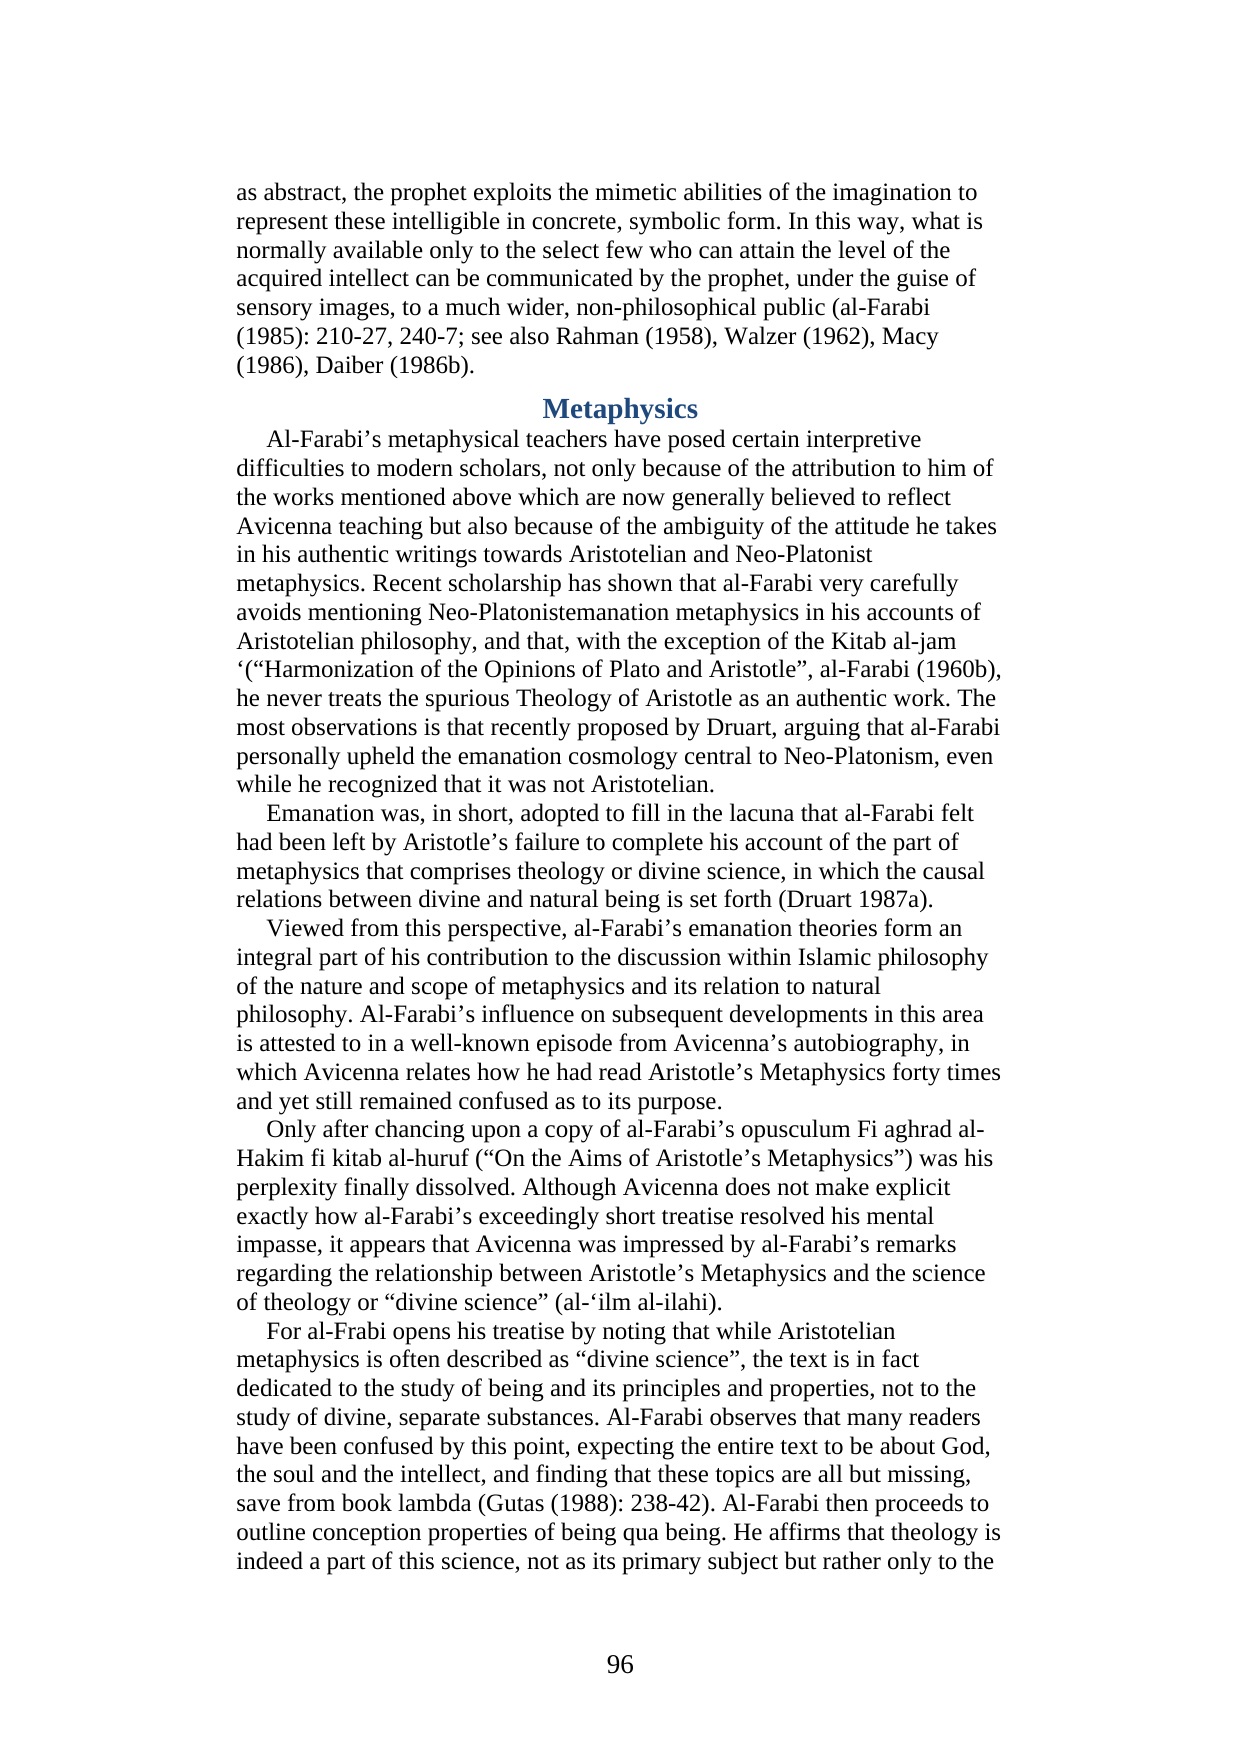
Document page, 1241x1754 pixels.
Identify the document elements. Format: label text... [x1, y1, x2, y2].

text Only after chancing upon a copy of al-Farabi’s opusculum Fi aghrad al-Hakim fi kitab al-huruf (“On the Aims of Aristotle’s Metaphysics”) was his perplexity finally dissolved. Although Avicenna does not make explicit exactly how al-Farabi’s exceedingly short treatise resolved his mental impasse, it appears that Avicenna was impressed by al-Farabi’s remarks regarding the relationship between Aristotle’s Metaphysics and the science of theology or “divine science” (al-‘ilm al-ilahi). [236, 1114, 1004, 1316]
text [236, 177, 1004, 378]
text Al-Farabi’s metaphysical teachers have posed certain interpretive difficulties to modern scholars, not only because of the attribution to him of the works mentioned above which are now generally believed to reflect Avicenna teaching but also because of the ambiguity of the attitude he takes in his authentic writings towards Aristotelian and Neo-Platonist metaphysics. Recent scholarship has shown that al-Farabi very carefully avoids mentioning Neo-Platonistemanation metaphysics in his accounts of Aristotelian philosophy, and that, with the exception of the Kitab al-jam ‘(“Harmonization of the Opinions of Plato and Aristotle”, al-Farabi (1960b), he never treats the spurious Theology of Aristotle as an authentic work. The most observations is that recently proposed by Druart, arguing that al-Farabi personally upheld the emanation cosmology central to Neo-Platonism, even while he recognized that it was not Aristotelian. [236, 424, 1004, 798]
text Emanation was, in short, adopted to fill in the lacuna that al-Farabi felt had been left by Aristotle’s failure to complete his account of the part of metaphysics that comprises theology or divine science, in which the causal relations between divine and natural being is set forth (Druart 1987a). [236, 798, 1004, 913]
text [236, 1316, 1004, 1574]
subtitle Metaphysics [236, 391, 1004, 424]
text Viewed from this perspective, al-Farabi’s emanation theories form an integral part of his contribution to the discussion within Islamic philosophy of the nature and scope of metaphysics and its relation to natural philosophy. Al-Farabi’s influence on subsequent developments in this area is attested to in a well-known episode from Avicenna’s autobiography, in which Avicenna relates how he had read Aristotle’s Metaphysics forty times and yet still remained confused as to its purpose. [236, 913, 1004, 1114]
